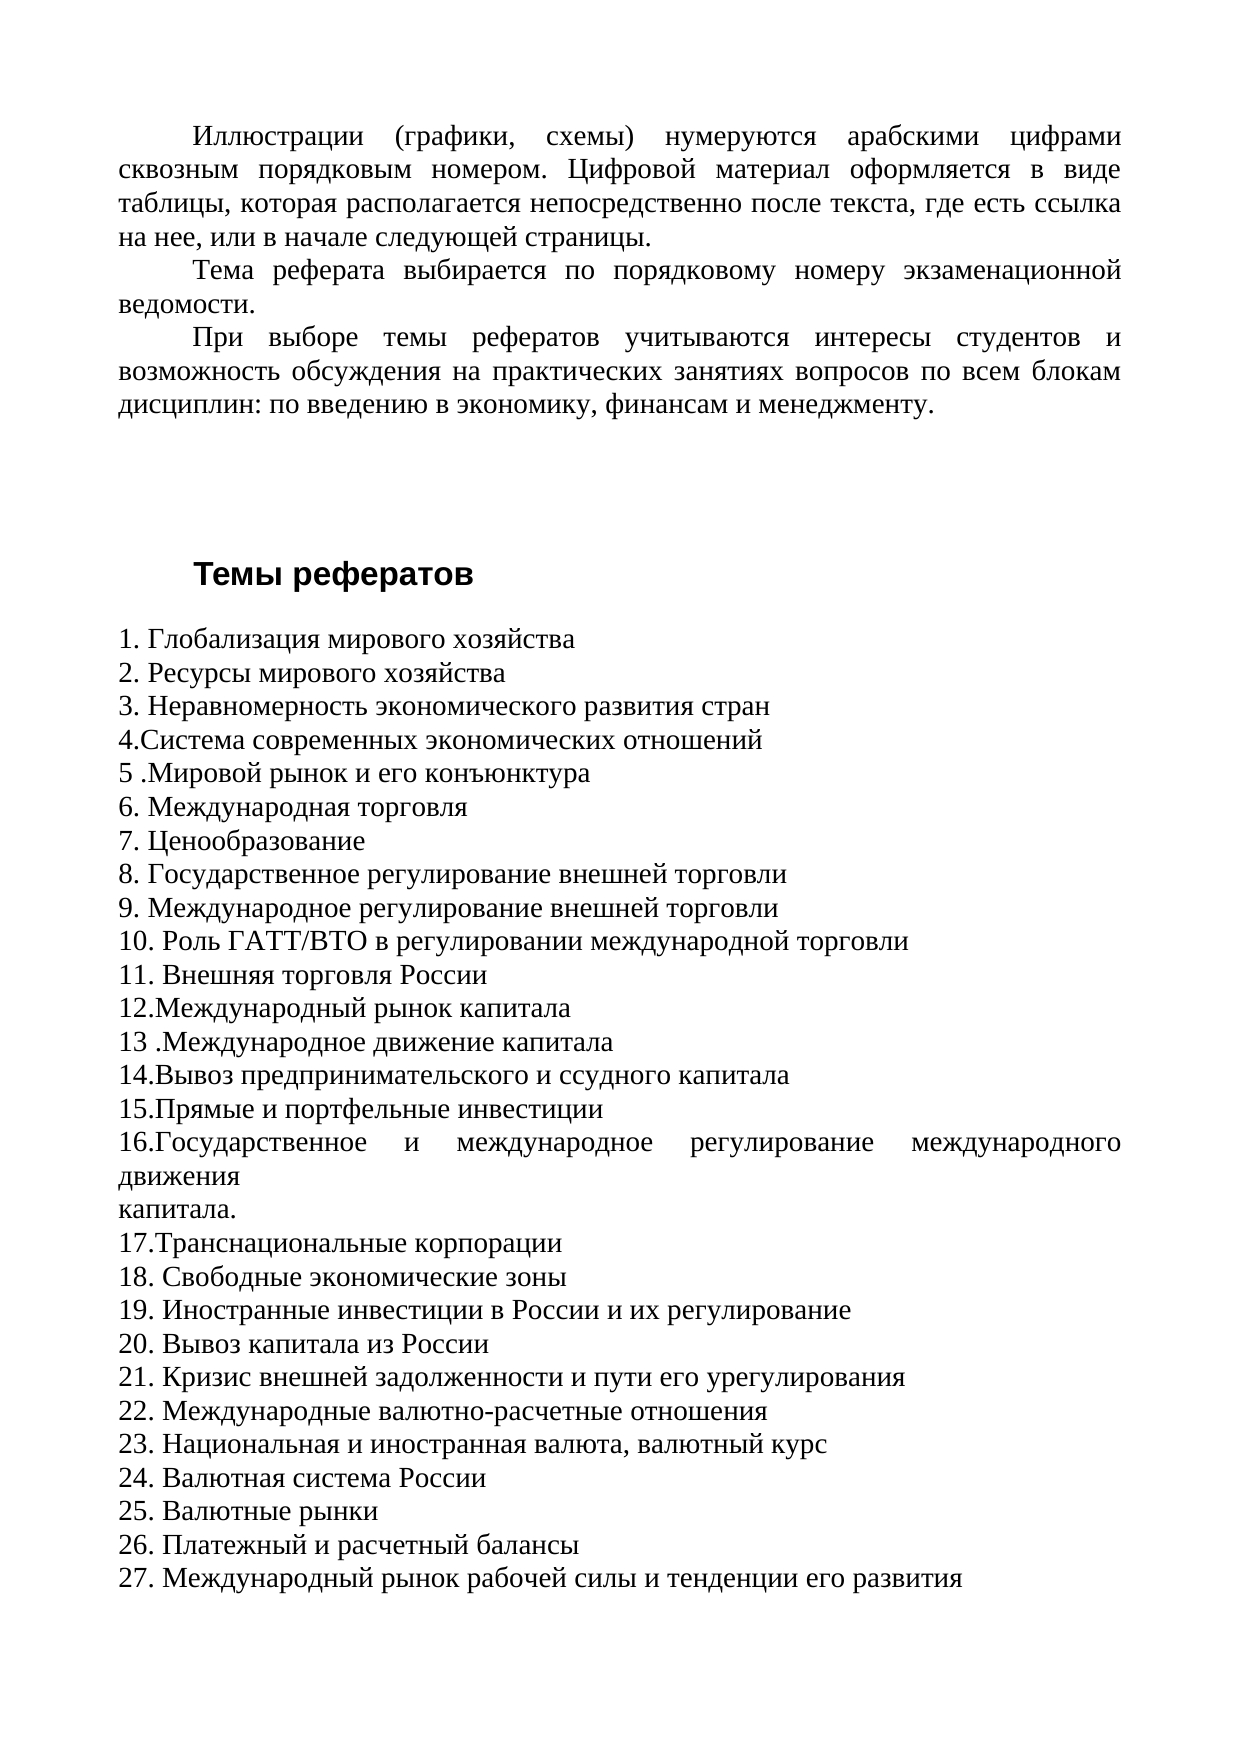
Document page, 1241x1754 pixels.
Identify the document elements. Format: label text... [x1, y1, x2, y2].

text 18. Свободные экономические зоны [118, 1259, 1122, 1292]
text 20. Вывоз капитала из России [118, 1326, 1122, 1359]
text капитала. [118, 1192, 1122, 1225]
text 25. Валютные рынки [118, 1493, 1122, 1527]
text 7. Ценообразование [118, 823, 1122, 856]
text Тема реферата выбирается по порядковому номеру экзаменационной ведомости. [118, 252, 1122, 319]
text 19. Иностранные инвестиции в России и их регулирование [118, 1292, 1122, 1326]
text 1. Глобализация мирового хозяйства [118, 621, 1122, 655]
text 13 .Международное движение капитала [118, 1024, 1122, 1057]
subtitle Темы рефератов [118, 554, 1122, 593]
text 12.Международный рынок капитала [118, 990, 1122, 1024]
text 9. Международное регулирование внешней торговли [118, 890, 1122, 923]
text 11. Внешняя торговля России [118, 957, 1122, 990]
text 14.Вывоз предпринимательского и ссудного капитала [118, 1057, 1122, 1091]
text 21. Кризис внешней задолженности и пути его урегулирования [118, 1359, 1122, 1393]
text 5 .Мировой рынок и его конъюнктура [118, 756, 1122, 789]
text При выборе темы рефератов учитываются интересы студентов и возможность обсуждения на практических занятиях вопросов по всем блокам дисциплин: по введению в экономику, финансам и менеджменту. [118, 319, 1122, 420]
text 2. Ресурсы мирового хозяйства [118, 655, 1122, 688]
text 15.Прямые и портфельные инвестиции [118, 1091, 1122, 1124]
text 3. Неравномерность экономического развития стран [118, 688, 1122, 722]
text 17.Транснациональные корпорации [118, 1225, 1122, 1259]
text 10. Роль ГАТТ/ВТО в регулировании международной торговли [118, 923, 1122, 957]
text 26. Платежный и расчетный балансы [118, 1527, 1122, 1561]
text 23. Национальная и иностранная валюта, валютный курс [118, 1426, 1122, 1460]
text 8. Государственное регулирование внешней торговли [118, 856, 1122, 890]
text 4.Система современных экономических отношений [118, 722, 1122, 756]
text 22. Международные валютно-расчетные отношения [118, 1393, 1122, 1426]
text 16.Государственное и международное регулирование международного движения [118, 1124, 1122, 1192]
text 6. Международная торговля [118, 789, 1122, 823]
text 27. Международный рынок рабочей силы и тенденции его развития [118, 1561, 1122, 1594]
text Иллюстрации (графики, схемы) нумеруются арабскими цифрами сквозным порядковым номером. Цифровой материал оформляется в виде таблицы, которая располагается непосредственно после текста, где есть ссылка на нее, или в начале следующей страницы. [118, 118, 1122, 252]
text 24. Валютная система России [118, 1460, 1122, 1493]
